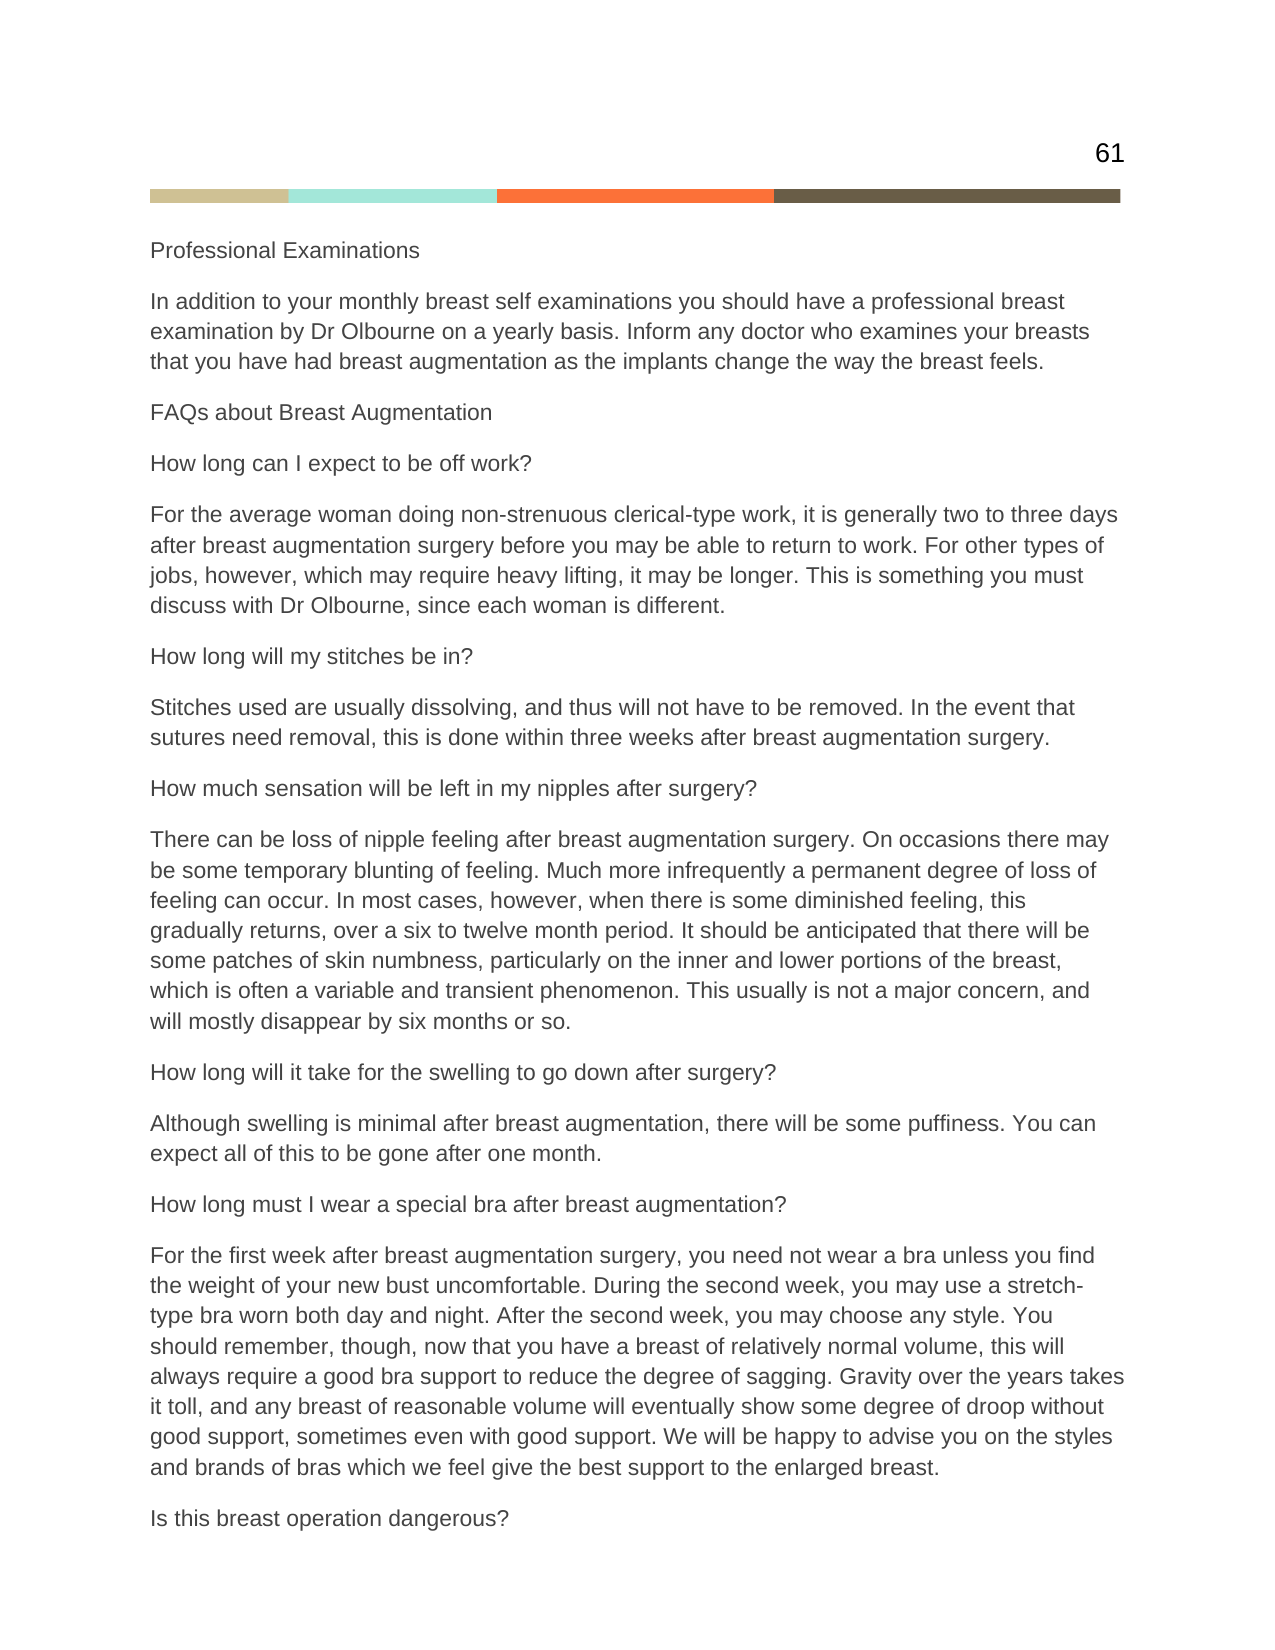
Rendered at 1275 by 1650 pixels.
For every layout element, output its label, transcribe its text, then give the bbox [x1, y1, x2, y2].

text How long will it take for the swelling to go down after surgery? [150, 1059, 1125, 1085]
text For the average woman doing non-strenuous clerical-type work, it is generally two to three days after breast augmentation surgery before you may be able to return to work. For other types of jobs, however, which may require heavy lifting, it may be longer. This is something you must discuss with Dr Olbourne, since each woman is different. [150, 501, 1125, 618]
text How much sensation will be left in my nipples after surgery? [150, 775, 1125, 802]
text How long will my stitches be in? [150, 643, 1125, 669]
text In addition to your monthly breast self examinations you should have a professional breast examination by Dr Olbourne on a yearly basis. Inform any doctor who examines your breasts that you have had breast augmentation as the implants change the way the breast feels. [150, 288, 1125, 374]
text Although swelling is minimal after breast augmentation, there will be some puffiness. You can expect all of this to be gone after one month. [150, 1110, 1125, 1166]
picture [150, 189, 1121, 203]
text How long can I expect to be off work? [150, 450, 1125, 477]
text There can be loss of nipple feeling after breast augmentation surgery. On occasions there may be some temporary blunting of feeling. Much more infrequently a permanent degree of loss of feeling can occur. In most cases, however, when there is some diminished feeling, this gradually returns, over a six to twelve month period. It should be anticipated that there will be some patches of skin numbness, particularly on the inner and lower portions of the breast, which is often a variable and transient phenomenon. This usually is not a major concern, and will mostly disappear by six months or so. [150, 826, 1125, 1034]
text Stitches used are usually dissolving, and thus will not have to be removed. In the event that sutures need removal, this is done within three weeks after breast augmentation surgery. [150, 694, 1125, 751]
text FAQs about Breast Augmentation [150, 399, 1125, 426]
text Professional Examinations [150, 237, 1125, 263]
text For the first week after breast augmentation surgery, you need not wear a bra unless you find the weight of your new bust uncomfortable. During the second week, you may use a stretch-type bra worn both day and night. After the second week, you may choose any style. You should remember, though, now that you have a breast of relatively normal volume, this will always require a good bra support to reduce the degree of sagging. Gravity over the years takes it toll, and any breast of reasonable volume will eventually show some degree of droop without good support, sometimes even with good support. We will be happy to advise you on the styles and brands of bras which we feel give the best support to the enlarged breast. [150, 1242, 1125, 1480]
text Is this breast operation dangerous? [150, 1504, 1125, 1531]
text How long must I wear a special bra after breast augmentation? [150, 1191, 1125, 1217]
